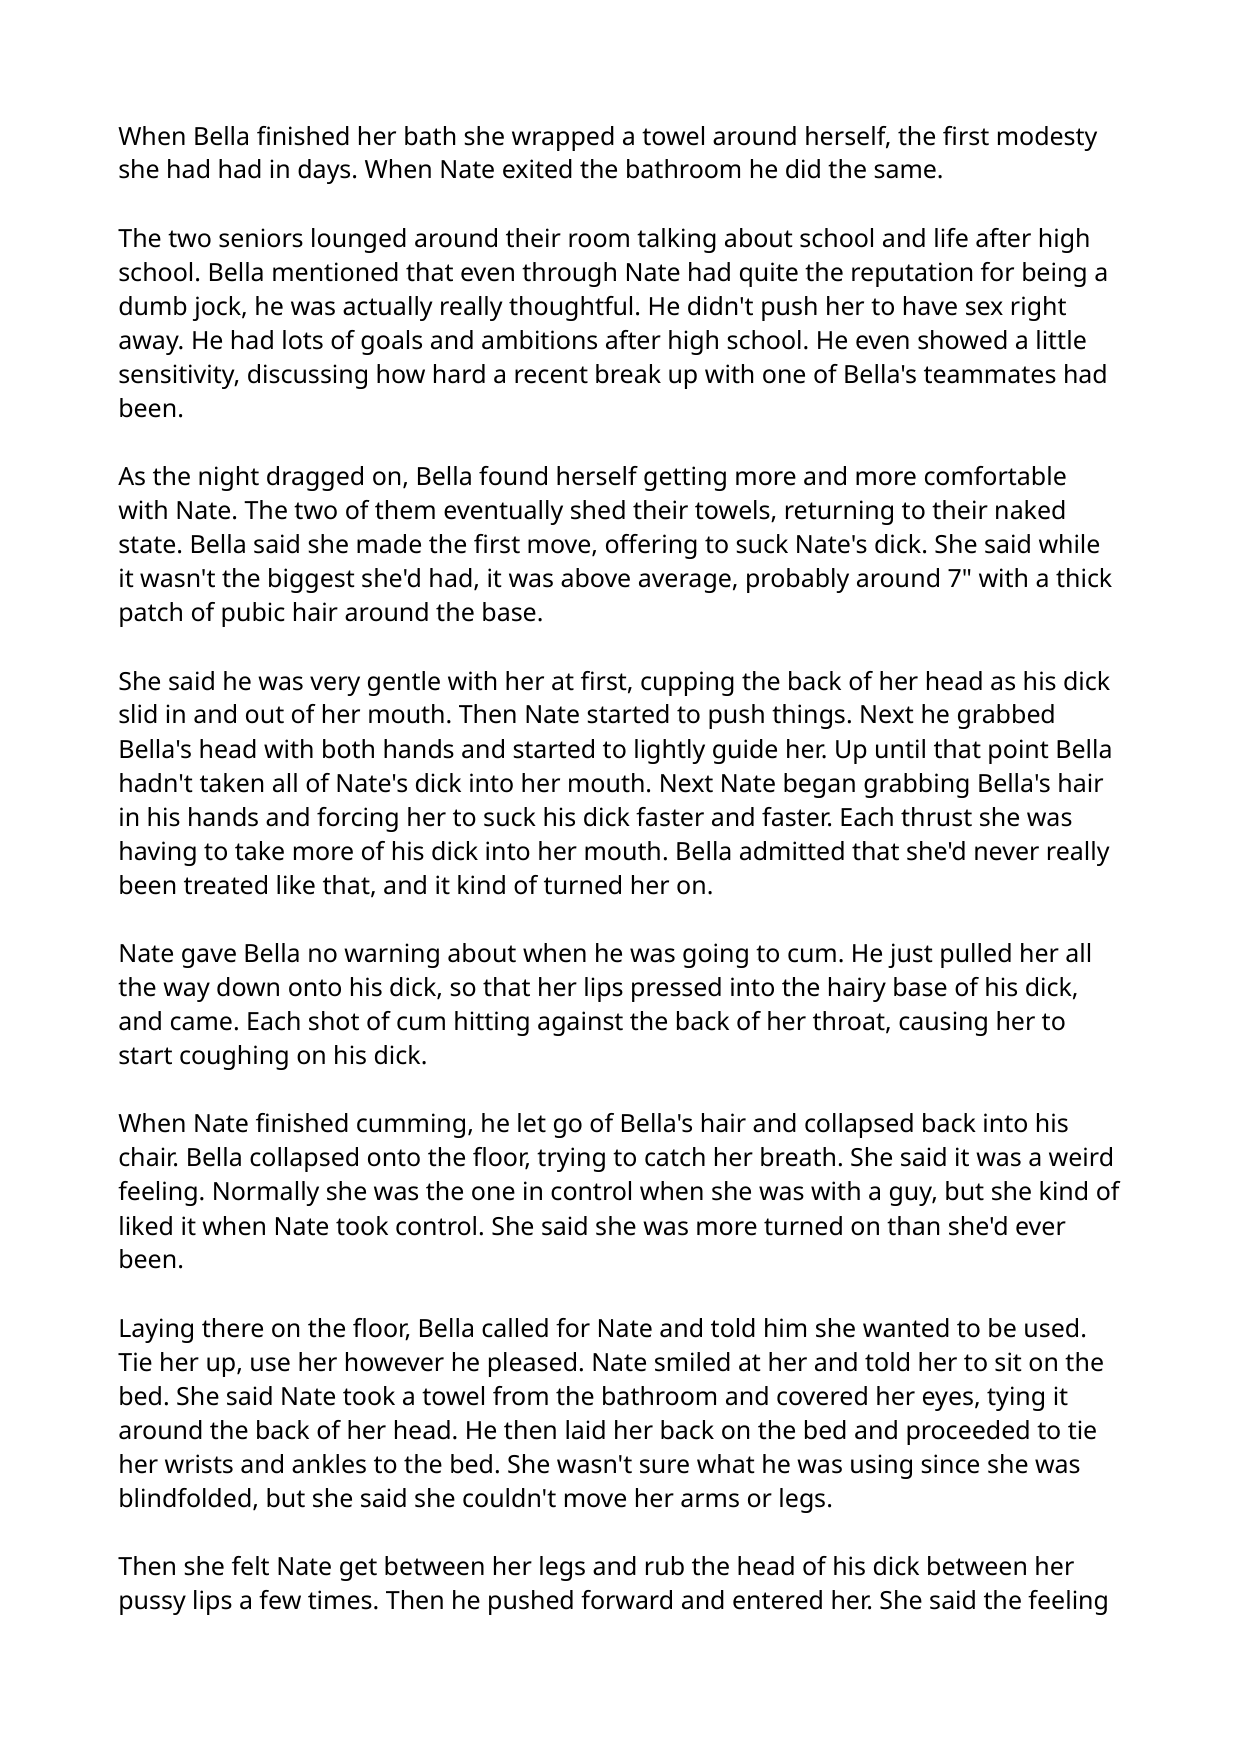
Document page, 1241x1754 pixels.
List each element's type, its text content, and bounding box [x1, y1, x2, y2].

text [118, 118, 1122, 186]
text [118, 1549, 1122, 1617]
text Nate gave Bella no warning about when he was going to cum. He just pulled her all the way down onto his dick, so that her lips pressed into the hairy base of his dick, and came. Each shot of cum hitting against the back of her throat, causing her to start coughing on his dick. [118, 936, 1122, 1072]
text The two seniors lounged around their room talking about school and life after high school. Bella mentioned that even through Nate had quite the reputation for being a dumb jock, he was actually really thoughtful. He didn't push her to have sex right away. He had lots of goals and ambitions after high school. He even showed a little sensitivity, discussing how hard a recent break up with one of Bella's teammates had been. [118, 220, 1122, 425]
text She said he was very gentle with her at first, cupping the back of her head as his dick slid in and out of her mouth. Then Nate started to push things. Next he grabbed Bella's head with both hands and started to lightly guide her. Up until that point Bella hadn't taken all of Nate's dick into her mouth. Next Nate began grabbing Bella's hair in his hands and forcing her to suck his dick faster and faster. Each thrust she was having to take more of his dick into her mouth. Bella admitted that she'd never really been treated like that, and it kind of turned her on. [118, 663, 1122, 902]
text Laying there on the floor, Bella called for Nate and told him she wanted to be used. Tie her up, use her however he pleased. Nate smiled at her and told her to sit on the bed. She said Nate took a towel from the bathroom and covered her eyes, tying it around the back of her head. He then laid her back on the bed and proceeded to tie her wrists and ankles to the bed. She wasn't sure what he was using since she was blindfolded, but she said she couldn't move her arms or legs. [118, 1310, 1122, 1515]
text As the night dragged on, Bella found herself getting more and more comfortable with Nate. The two of them eventually shed their towels, returning to their naked state. Bella said she made the first move, offering to suck Nate's dick. She said while it wasn't the biggest she'd had, it was above average, probably around 7" with a thick patch of pubic hair around the base. [118, 459, 1122, 629]
text When Nate finished cumming, he let go of Bella's hair and collapsed back into his chair. Bella collapsed onto the floor, trying to catch her breath. She said it was a weird feeling. Normally she was the one in control when she was with a guy, but she kind of liked it when Nate took control. She said she was more turned on than she'd ever been. [118, 1106, 1122, 1276]
